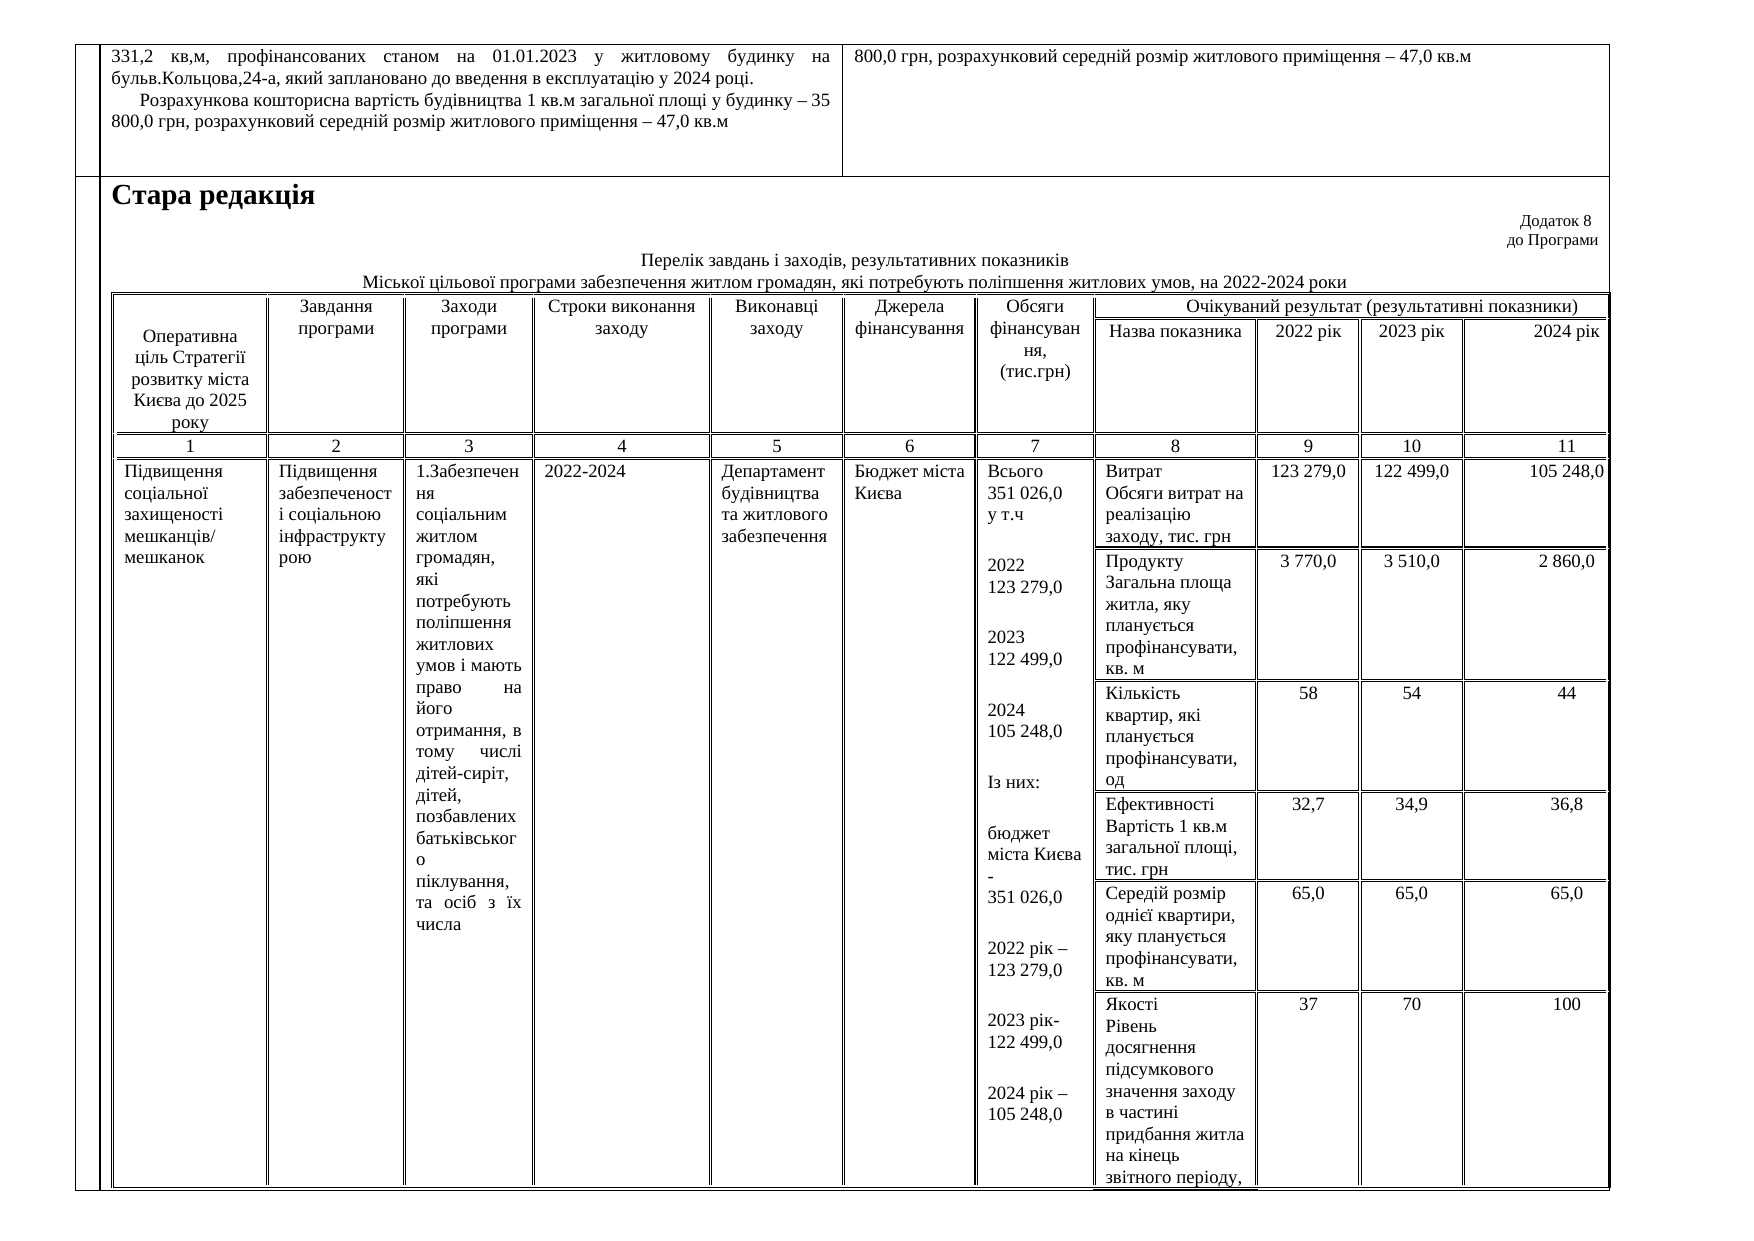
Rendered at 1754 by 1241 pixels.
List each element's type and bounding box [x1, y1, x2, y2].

table_cell [76, 45, 99, 176]
table_cell [843, 45, 1609, 176]
table_cell [76, 177, 99, 1190]
table_cell [101, 177, 1609, 1190]
table_cell [101, 45, 842, 176]
